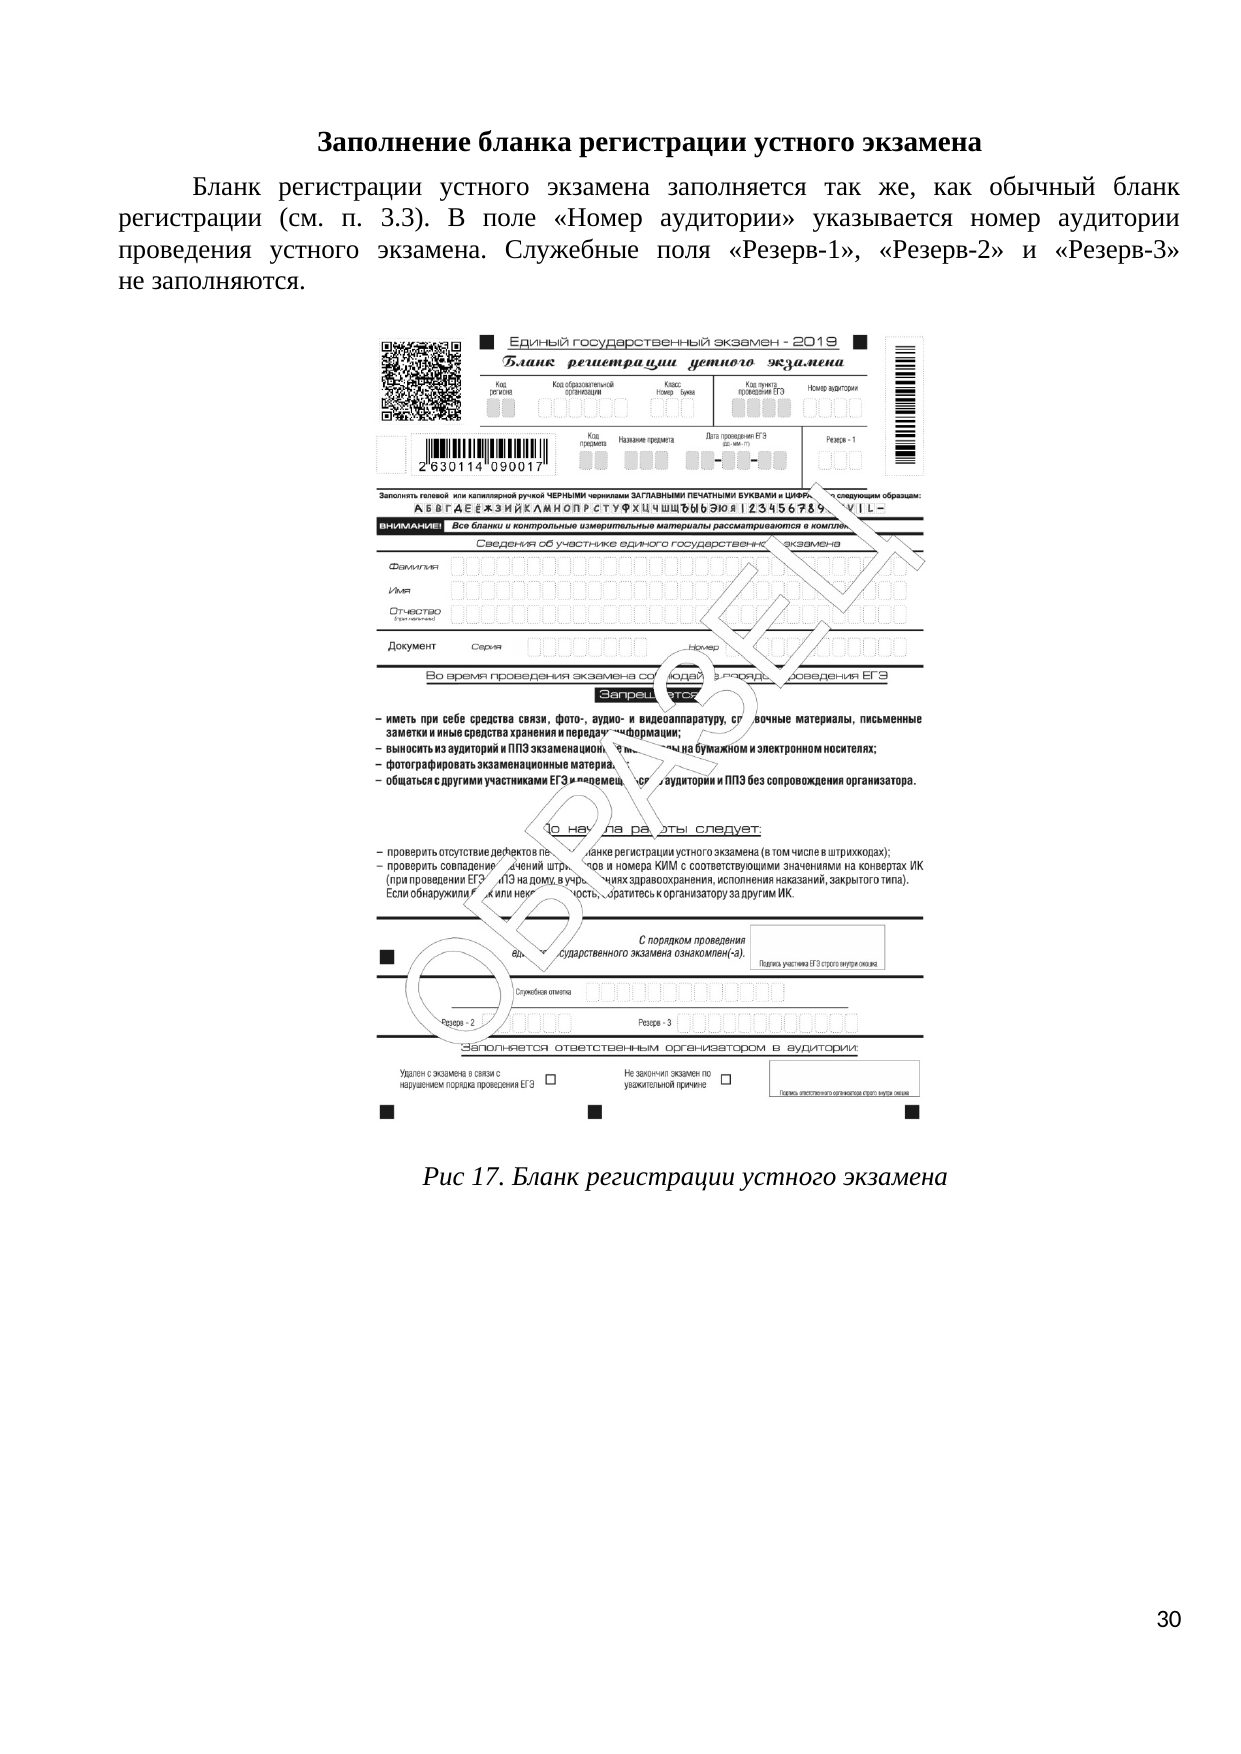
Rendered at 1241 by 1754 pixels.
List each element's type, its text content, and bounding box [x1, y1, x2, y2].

text Рис 17. Бланк регистрации устного экзамена [118, 1160, 1181, 1191]
picture [358, 315, 941, 1140]
text Бланк регистрации устного экзамена заполняется так же, как обычный бланк регистрации (см. п. 3.3). В поле «Номер аудитории» указывается номер аудитории проведения устного экзамена. Служебные поля «Резерв-1», «Резерв-2» и «Резерв-3» не заполняются. [118, 170, 1181, 295]
subtitle Заполнение бланка регистрации устного экзамена [118, 124, 1181, 158]
